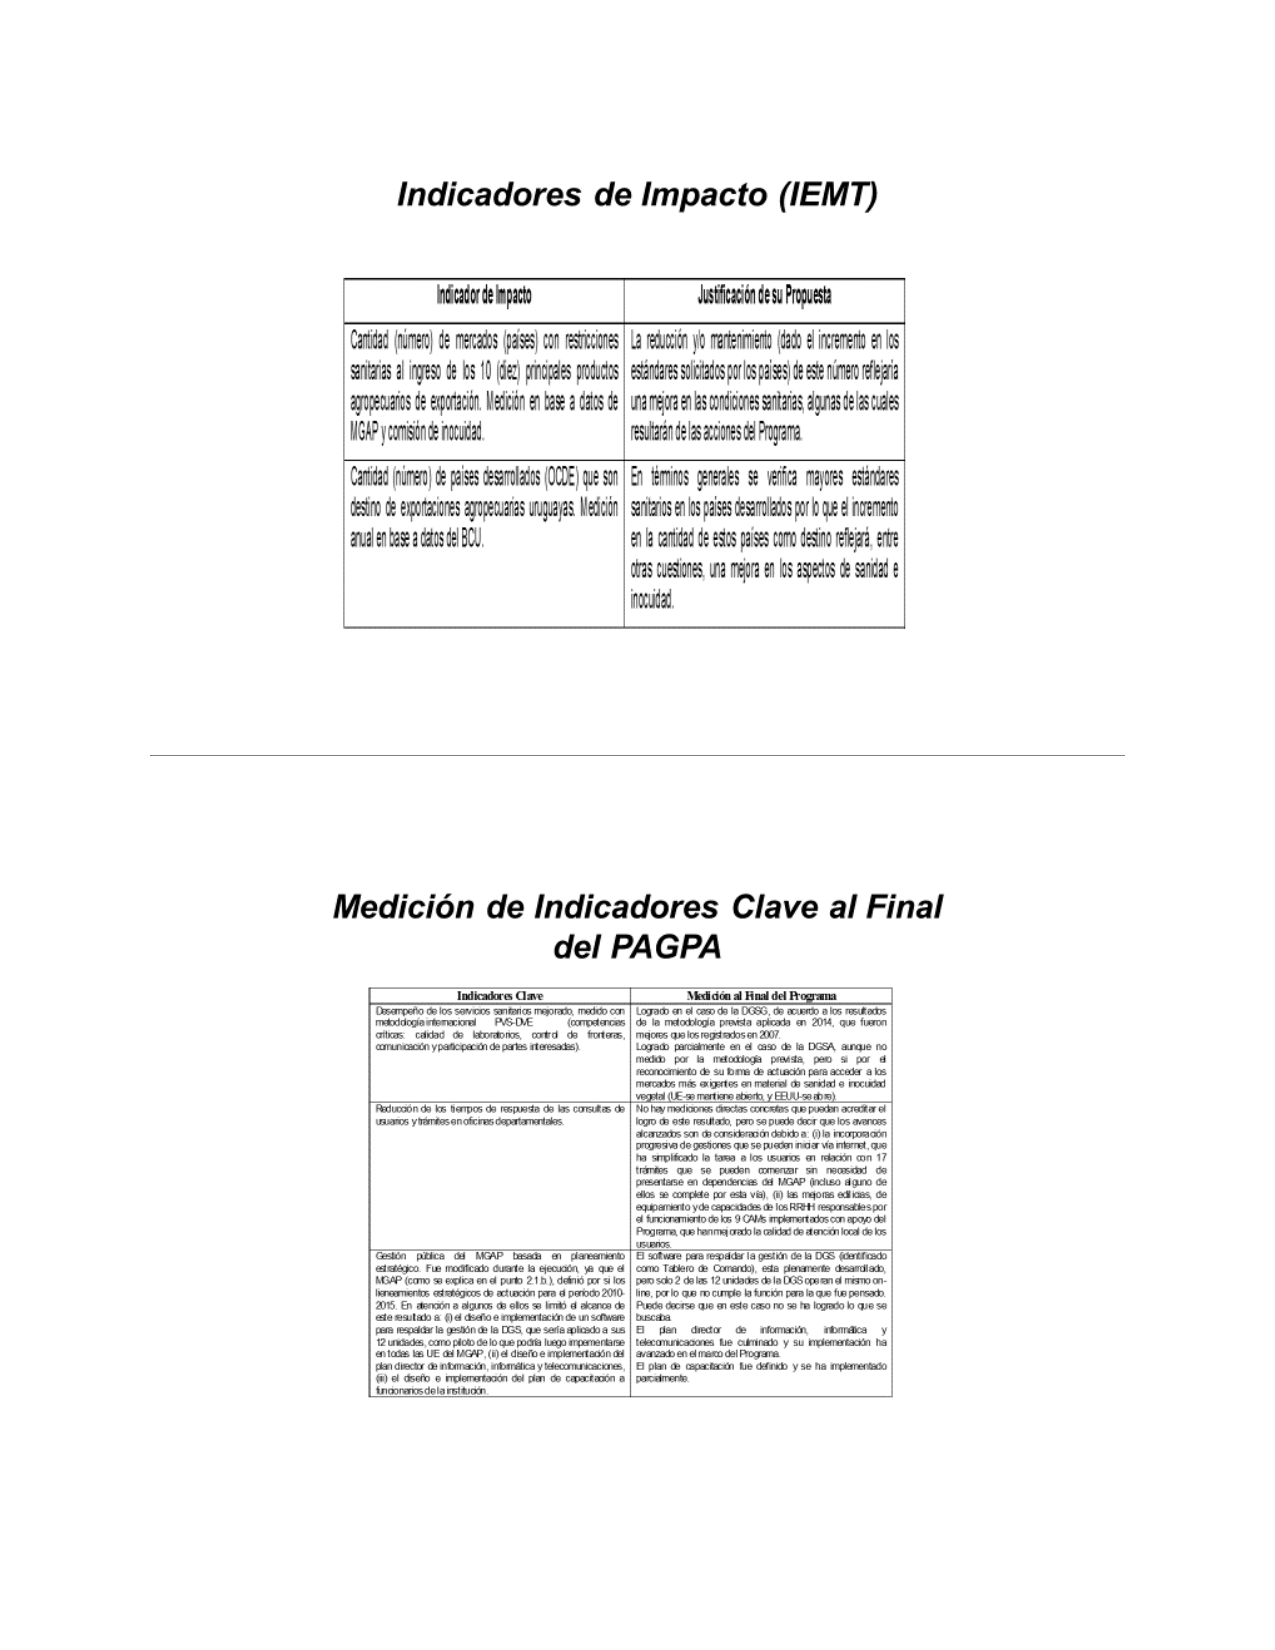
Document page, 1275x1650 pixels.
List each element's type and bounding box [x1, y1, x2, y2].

picture [262, 856, 1013, 1420]
picture [262, 150, 1013, 713]
